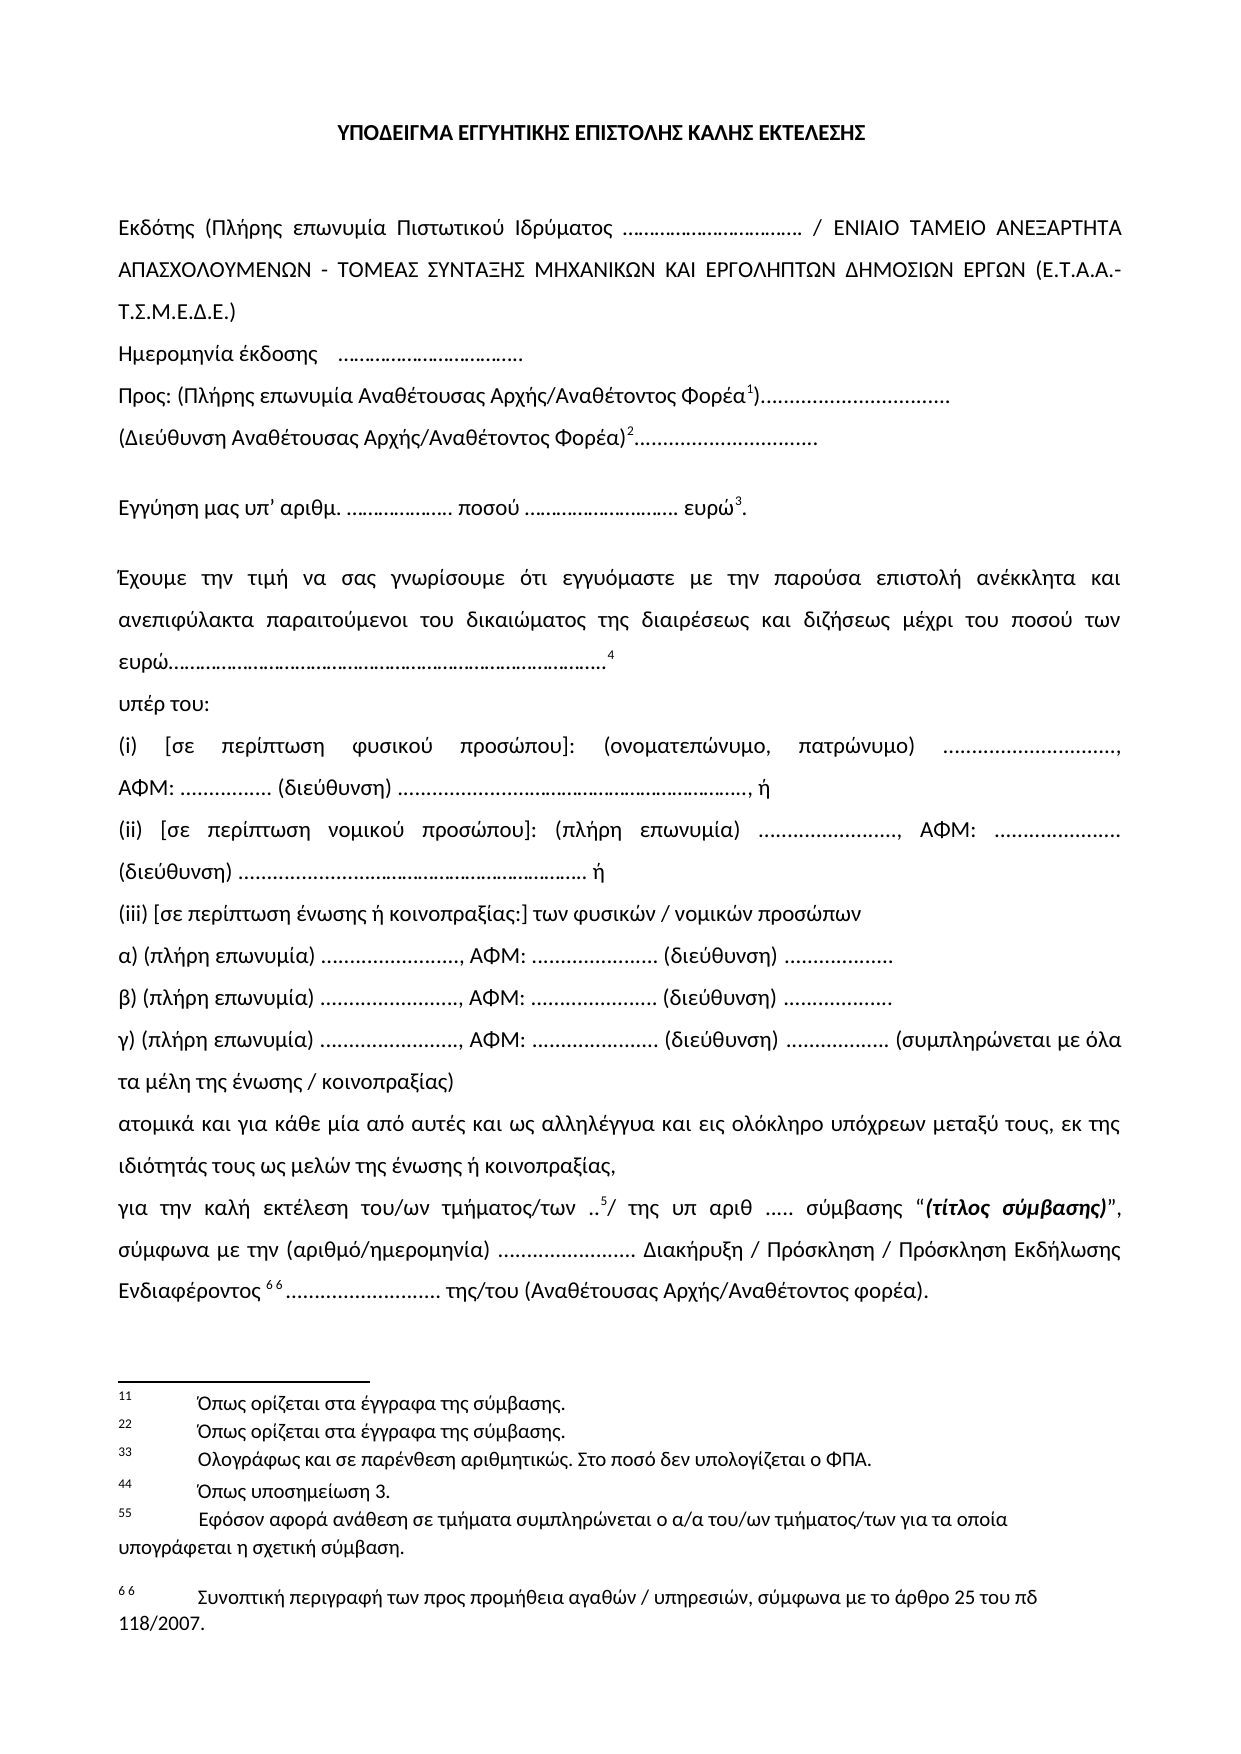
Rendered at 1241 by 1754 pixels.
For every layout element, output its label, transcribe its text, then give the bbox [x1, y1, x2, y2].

text Ημερομηνία έκδοσης …………………………….. [118, 339, 1122, 367]
text β) (πλήρη επωνυμία) ........................, ΑΦΜ: ...................... (διεύθυνση) ................... [118, 983, 1122, 1011]
text (iii) [σε περίπτωση ένωσης ή κοινοπραξίας:] των φυσικών / νομικών προσώπων [118, 899, 1122, 927]
text (Διεύθυνση Αναθέτουσας Αρχής/Αναθέτοντος Φορέα)2................................ [118, 423, 1122, 451]
text ατομικά και για κάθε μία από αυτές και ως αλληλέγγυα και εις ολόκληρο υπόχρεων μεταξύ τους, εκ της ιδιότητάς τους ως μελών της ένωσης ή κοινοπραξίας, [118, 1109, 1122, 1179]
text α) (πλήρη επωνυμία) ........................, ΑΦΜ: ...................... (διεύθυνση) ................... [118, 941, 1122, 969]
text ΥΠΟΔΕΙΓΜΑ ΕΓΓΥΗΤΙΚΗΣ ΕΠΙΣΤΟΛΗΣ ΚΑΛΗΣ ΕΚΤΕΛΕΣΗΣ [81, 118, 1122, 146]
text γ) (πλήρη επωνυμία) ........................, ΑΦΜ: ...................... (διεύθυνση) .................. (συμπληρώνεται με όλα τα μέλη της ένωσης / κοινοπραξίας) [118, 1025, 1122, 1095]
text υπέρ του: [118, 689, 1122, 717]
text (i) [σε περίπτωση φυσικού προσώπου]: (ονοματεπώνυμο, πατρώνυμο) .............................., ΑΦΜ: ................ (διεύθυνση) .......................………………………………….., ή [118, 731, 1122, 801]
text Έχουμε την τιμή να σας γνωρίσουμε ότι εγγυόμαστε με την παρούσα επιστολή ανέκκλητα και ανεπιφύλακτα παραιτούμενοι του δικαιώματος της διαιρέσεως και διζήσεως μέχρι του ποσού των ευρώ………………………………………………………………………..4 [118, 563, 1122, 675]
text Προς: (Πλήρης επωνυμία Αναθέτουσας Αρχής/Αναθέτοντος Φορέα1)................................. [118, 381, 1122, 409]
text (ii) [σε περίπτωση νομικού προσώπου]: (πλήρη επωνυμία) ........................, ΑΦΜ: ...................... (διεύθυνση) .......................………………………………….. ή [118, 815, 1122, 885]
text Εγγύηση μας υπ’ αριθμ. ……………….. ποσού ………………….……. ευρώ3. [118, 493, 1122, 521]
text για την καλή εκτέλεση του/ων τμήματος/των ..5/ της υπ αριθ ..... σύμβασης “(τίτλος σύμβασης)”, σύμφωνα με την (αριθμό/ημερομηνία) ........................ Διακήρυξη / Πρόσκληση / Πρόσκληση Εκδήλωσης Ενδιαφέροντος 6 ........................... της/του (Αναθέτουσας Αρχής/Αναθέτοντος φορέα). [118, 1193, 1122, 1305]
text Εκδότης (Πλήρης επωνυμία Πιστωτικού Ιδρύματος ……………………………. / ΕΝΙΑΙΟ ΤΑΜΕΙΟ ΑΝΕΞΑΡΤΗΤΑ ΑΠΑΣΧΟΛΟΥΜΕΝΩΝ - ΤΟΜΕΑΣ ΣΥΝΤΑΞΗΣ ΜΗΧΑΝΙΚΩΝ ΚΑΙ ΕΡΓΟΛΗΠΤΩΝ ΔΗΜΟΣΙΩΝ ΕΡΓΩΝ (Ε.Τ.Α.Α.-Τ.Σ.Μ.Ε.Δ.Ε.) [118, 213, 1122, 325]
